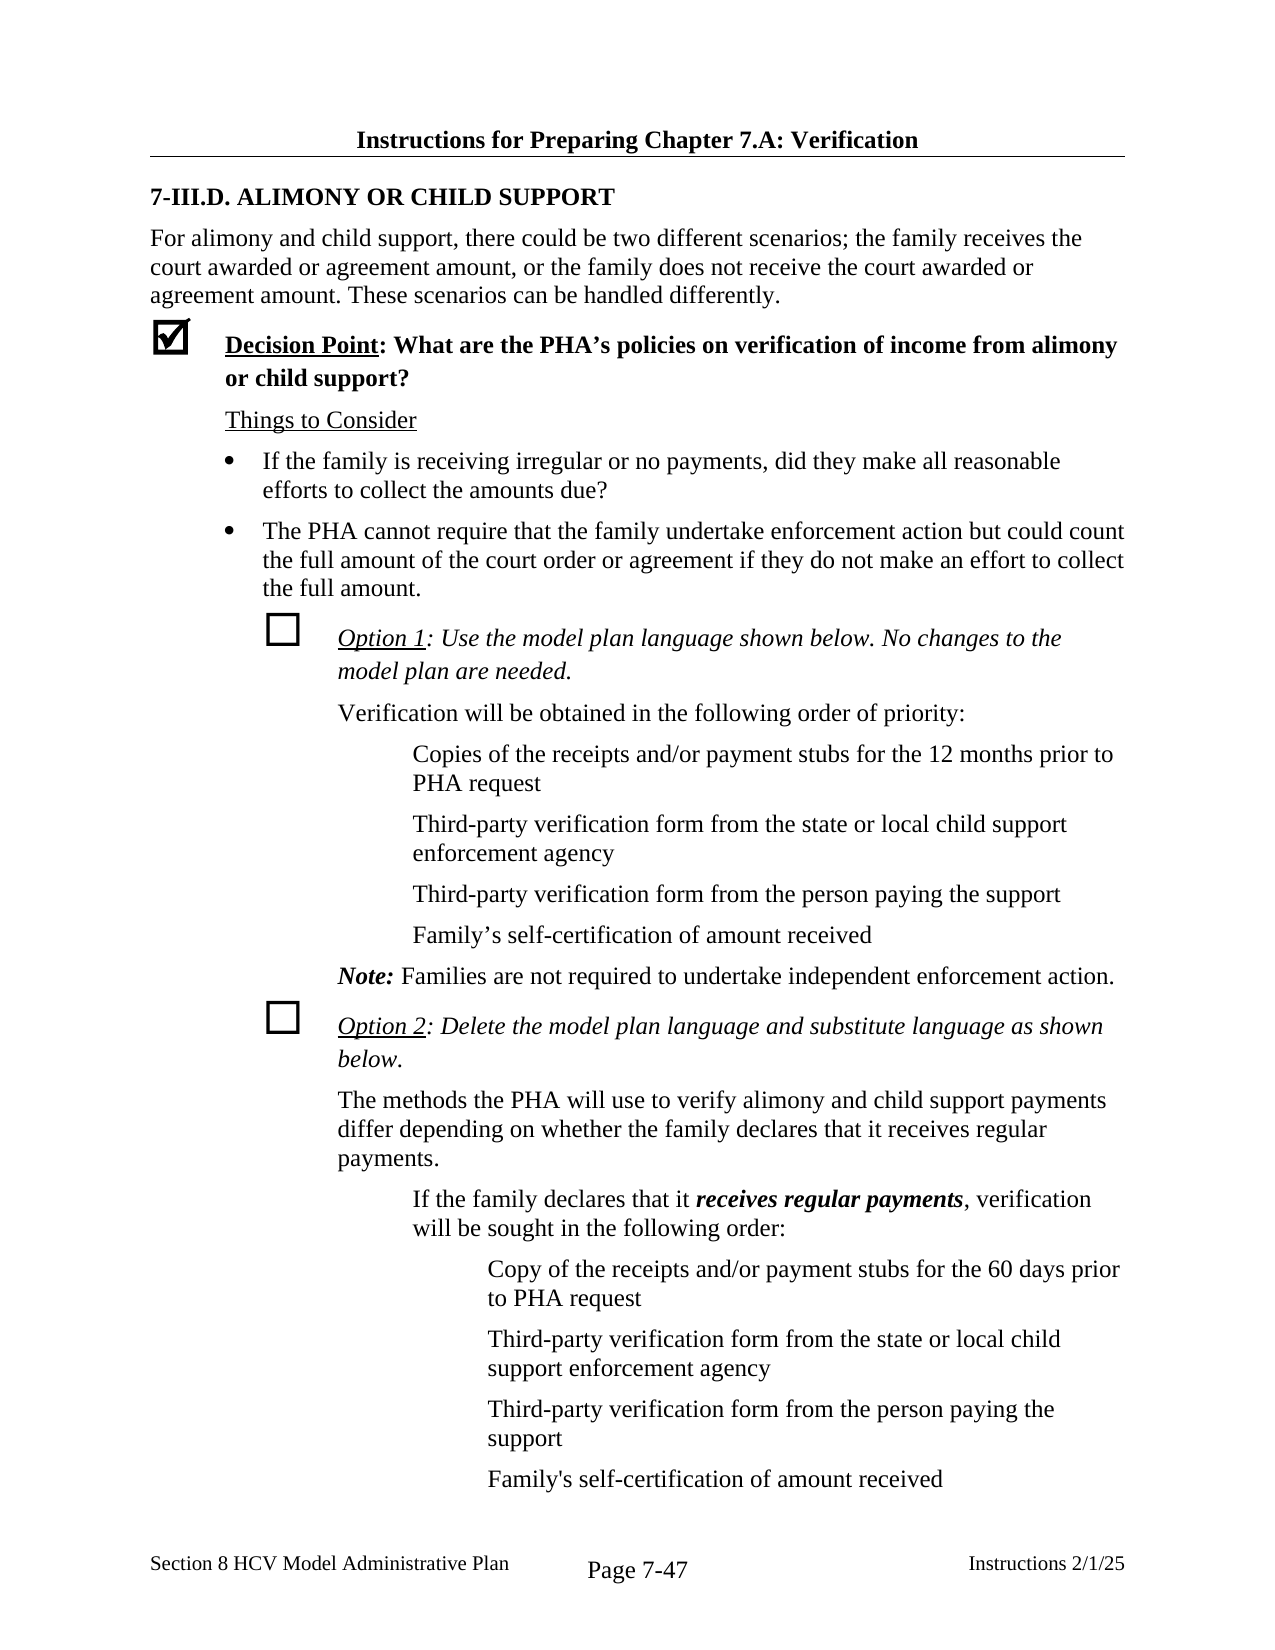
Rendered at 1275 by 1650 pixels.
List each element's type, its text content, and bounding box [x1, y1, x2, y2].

list The PHA cannot require that the family undertake enforcement action but could count the full amount of the court order or agreement if they do not make an effort to collect the full amount. [225, 516, 1125, 602]
text Copies of the receipts and/or payment stubs for the 12 months prior to PHA request [412, 739, 1125, 796]
text Verification will be obtained in the following order of priority: [337, 698, 1125, 726]
text Option 1: Use the model plan language shown below. No changes to the model plan are needed. [262, 615, 1125, 685]
text Things to Consider [225, 405, 1125, 433]
text Family's self-certification of amount received [487, 1464, 1125, 1493]
text Third-party verification form from the state or local child support enforcement agency [487, 1324, 1125, 1382]
text Decision Point: What are the PHA’s policies on verification of income from alimony or child support? [150, 322, 1125, 392]
list If the family is receiving irregular or no payments, did they make all reasonable efforts to collect the amounts due? [225, 446, 1125, 503]
text Third-party verification form from the person paying the support [487, 1394, 1125, 1452]
text Note: Families are not required to undertake independent enforcement action. [337, 961, 1125, 990]
text Third-party verification form from the state or local child support enforcement agency [412, 809, 1125, 866]
text Third-party verification form from the person paying the support [412, 879, 1125, 908]
text Copy of the receipts and/or payment stubs for the 60 days prior to PHA request [487, 1254, 1125, 1312]
text Family’s self-certification of amount received [412, 920, 1125, 949]
text 7-III.D. ALIMONY OR CHILD SUPPORT [150, 182, 1125, 211]
text For alimony and child support, there could be two different scenarios; the family receives the court awarded or agreement amount, or the family does not receive the court awarded or agreement amount. These scenarios can be handled differently. [150, 223, 1125, 309]
text If the family declares that it receives regular payments, verification will be sought in the following order: [412, 1184, 1125, 1242]
text The methods the PHA will use to verify alimony and child support payments differ depending on whether the family declares that it receives regular payments. [337, 1086, 1125, 1172]
text Option 2: Delete the model plan language and substitute language as shown below. [262, 1003, 1125, 1073]
